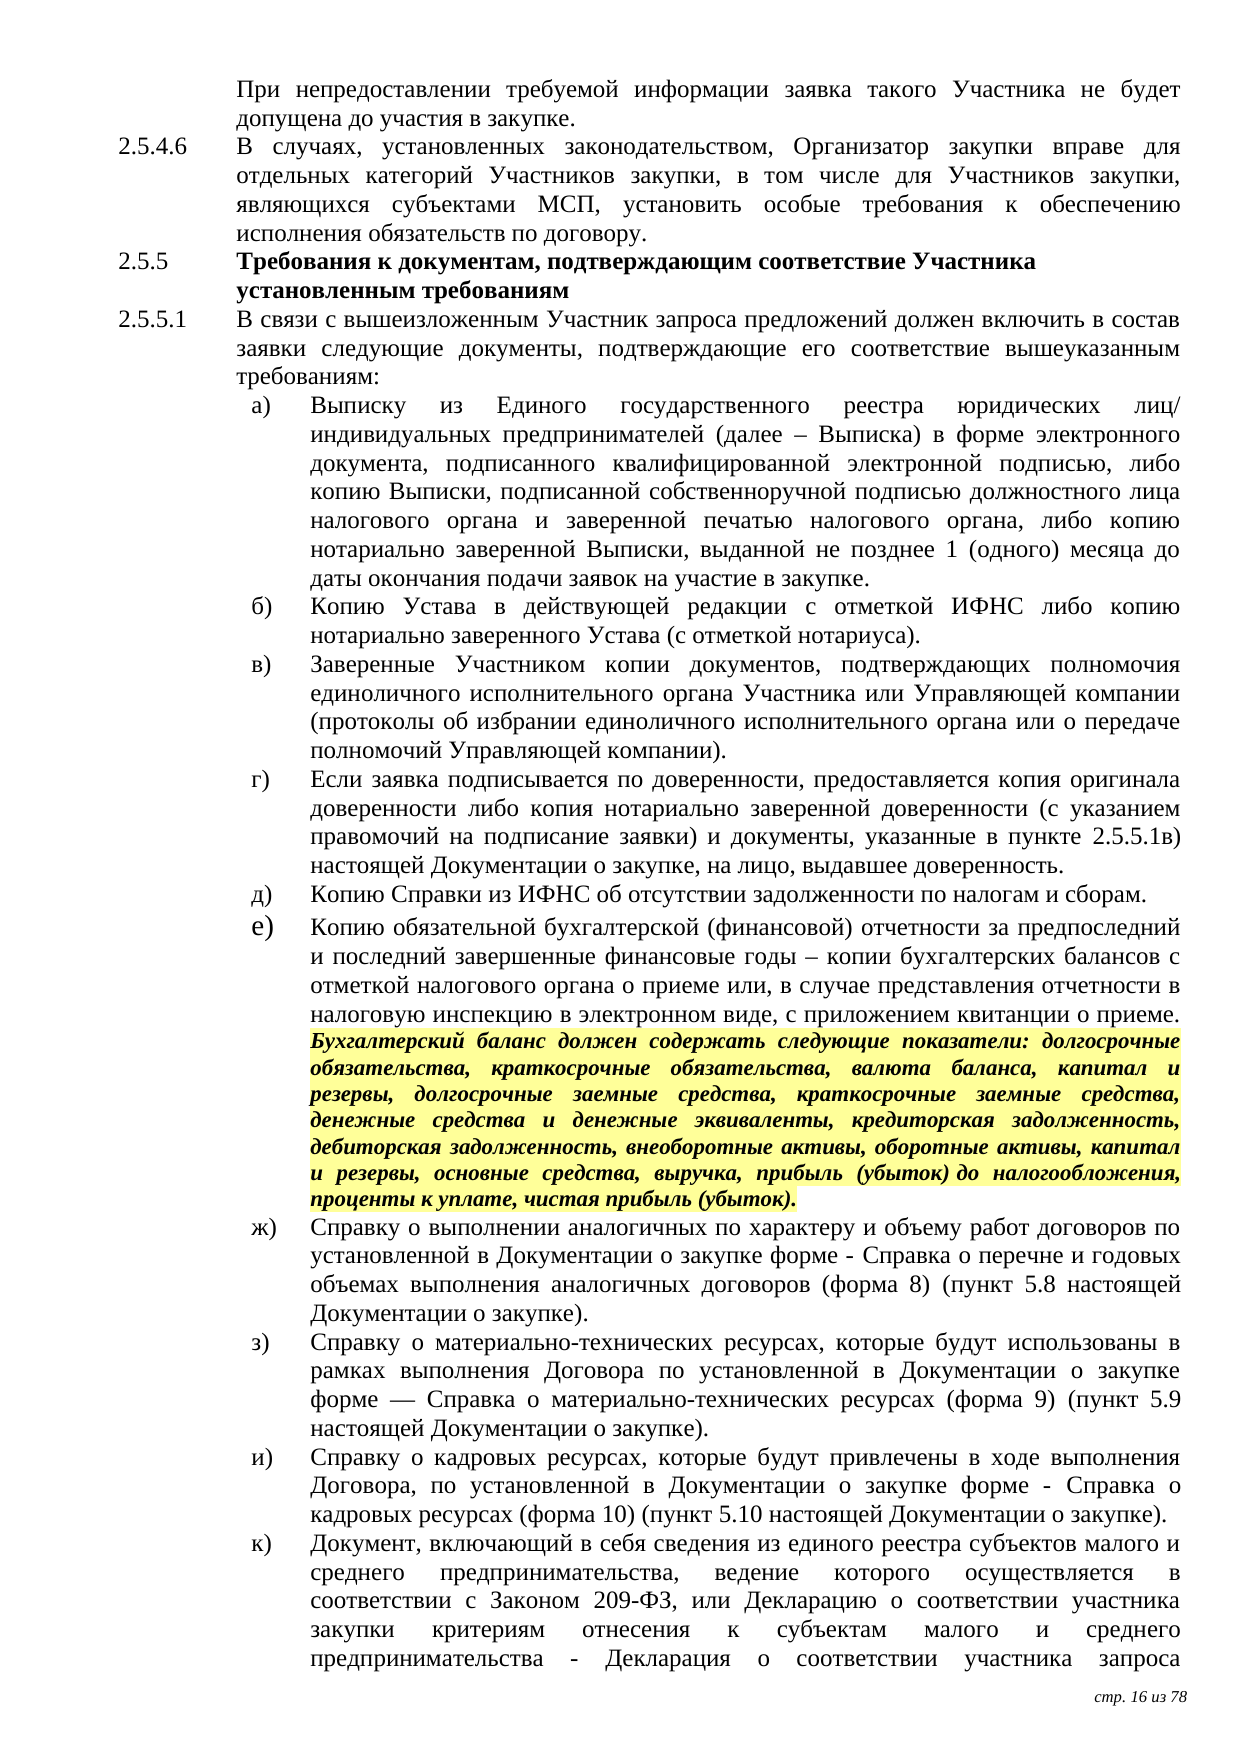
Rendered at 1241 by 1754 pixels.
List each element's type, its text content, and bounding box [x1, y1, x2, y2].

list Заверенные Участником копии документов, подтверждающих полномочия единоличного исполнительного органа Участника или Управляющей компании (протоколы об избрании единоличного исполнительного органа или о передаче полномочий Управляющей компании). [251, 649, 1181, 764]
list Если заявка подписывается по доверенности, предоставляется копия оригинала доверенности либо копия нотариально заверенной доверенности (с указанием правомочий на подписание заявки) и документы, указанные в пункте 2.5.5.1в) настоящей Документации о закупке, на лицо, выдавшее доверенность. [251, 764, 1181, 879]
list Справку о кадровых ресурсах, которые будут привлечены в ходе выполнения Договора, по установленной в Документации о закупке форме - Справка о кадровых ресурсах (форма 10) (пункт 5.10 настоящей Документации о закупке). [251, 1442, 1181, 1528]
list Копию Устава в действующей редакции с отметкой ИФНС либо копию нотариально заверенного Устава (с отметкой нотариуса). [251, 591, 1181, 649]
list Требования к документам, подтверждающим соответствие Участника установленным требованиям [118, 246, 1181, 304]
list Копию обязательной бухгалтерской (финансовой) отчетности за предпоследний и последний завершенные финансовые годы – копии бухгалтерских балансов с отметкой налогового органа о приеме или, в случае представления отчетности в налоговую инспекцию в электронном виде, с приложением квитанции о приеме. Бухгалтерский баланс должен содержать следующие показатели: долгосрочные обязательства, краткосрочные обязательства, валюта баланса, капитал и резервы, долгосрочные заемные средства, краткосрочные заемные средства, денежные средства и денежные эквиваленты, кредиторская задолженность, дебиторская задолженность, внеоборотные активы, оборотные активы, капитал и резервы, основные средства, выручка, прибыль (убыток) до налогообложения, проценты к уплате, чистая прибыль (убыток). [251, 908, 1181, 1212]
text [118, 74, 1181, 131]
list В связи с вышеизложенным Участник запроса предложений должен включить в состав заявки следующие документы, подтверждающие его соответствие вышеуказанным требованиям: [118, 304, 1181, 390]
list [251, 1528, 1181, 1672]
list Справку о материально-технических ресурсах, которые будут использованы в рамках выполнения Договора по установленной в Документации о закупке форме — Справка о материально-технических ресурсах (форма 9) (пункт 5.9 настоящей Документации о закупке). [251, 1327, 1181, 1442]
list Копию Справки из ИФНС об отсутствии задолженности по налогам и сборам. [251, 879, 1181, 908]
list Выписку из Единого государственного реестра юридических лиц/ индивидуальных предпринимателей (далее – Выписка) в форме электронного документа, подписанного квалифицированной электронной подписью, либо копию Выписки, подписанной собственноручной подписью должностного лица налогового органа и заверенной печатью налогового органа, либо копию нотариально заверенной Выписки, выданной не позднее 1 (одного) месяца до даты окончания подачи заявок на участие в закупке. [251, 390, 1181, 591]
list Справку о выполнении аналогичных по характеру и объему работ договоров по установленной в Документации о закупке форме - Справка о перечне и годовых объемах выполнения аналогичных договоров (форма 8) (пункт 5.8 настоящей Документации о закупке). [251, 1212, 1181, 1327]
text В случаях, установленных законодательством, Организатор закупки вправе для отдельных категорий Участников закупки, в том числе для Участников закупки, являющихся субъектами МСП, установить особые требования к обеспечению исполнения обязательств по договору. [118, 131, 1181, 246]
